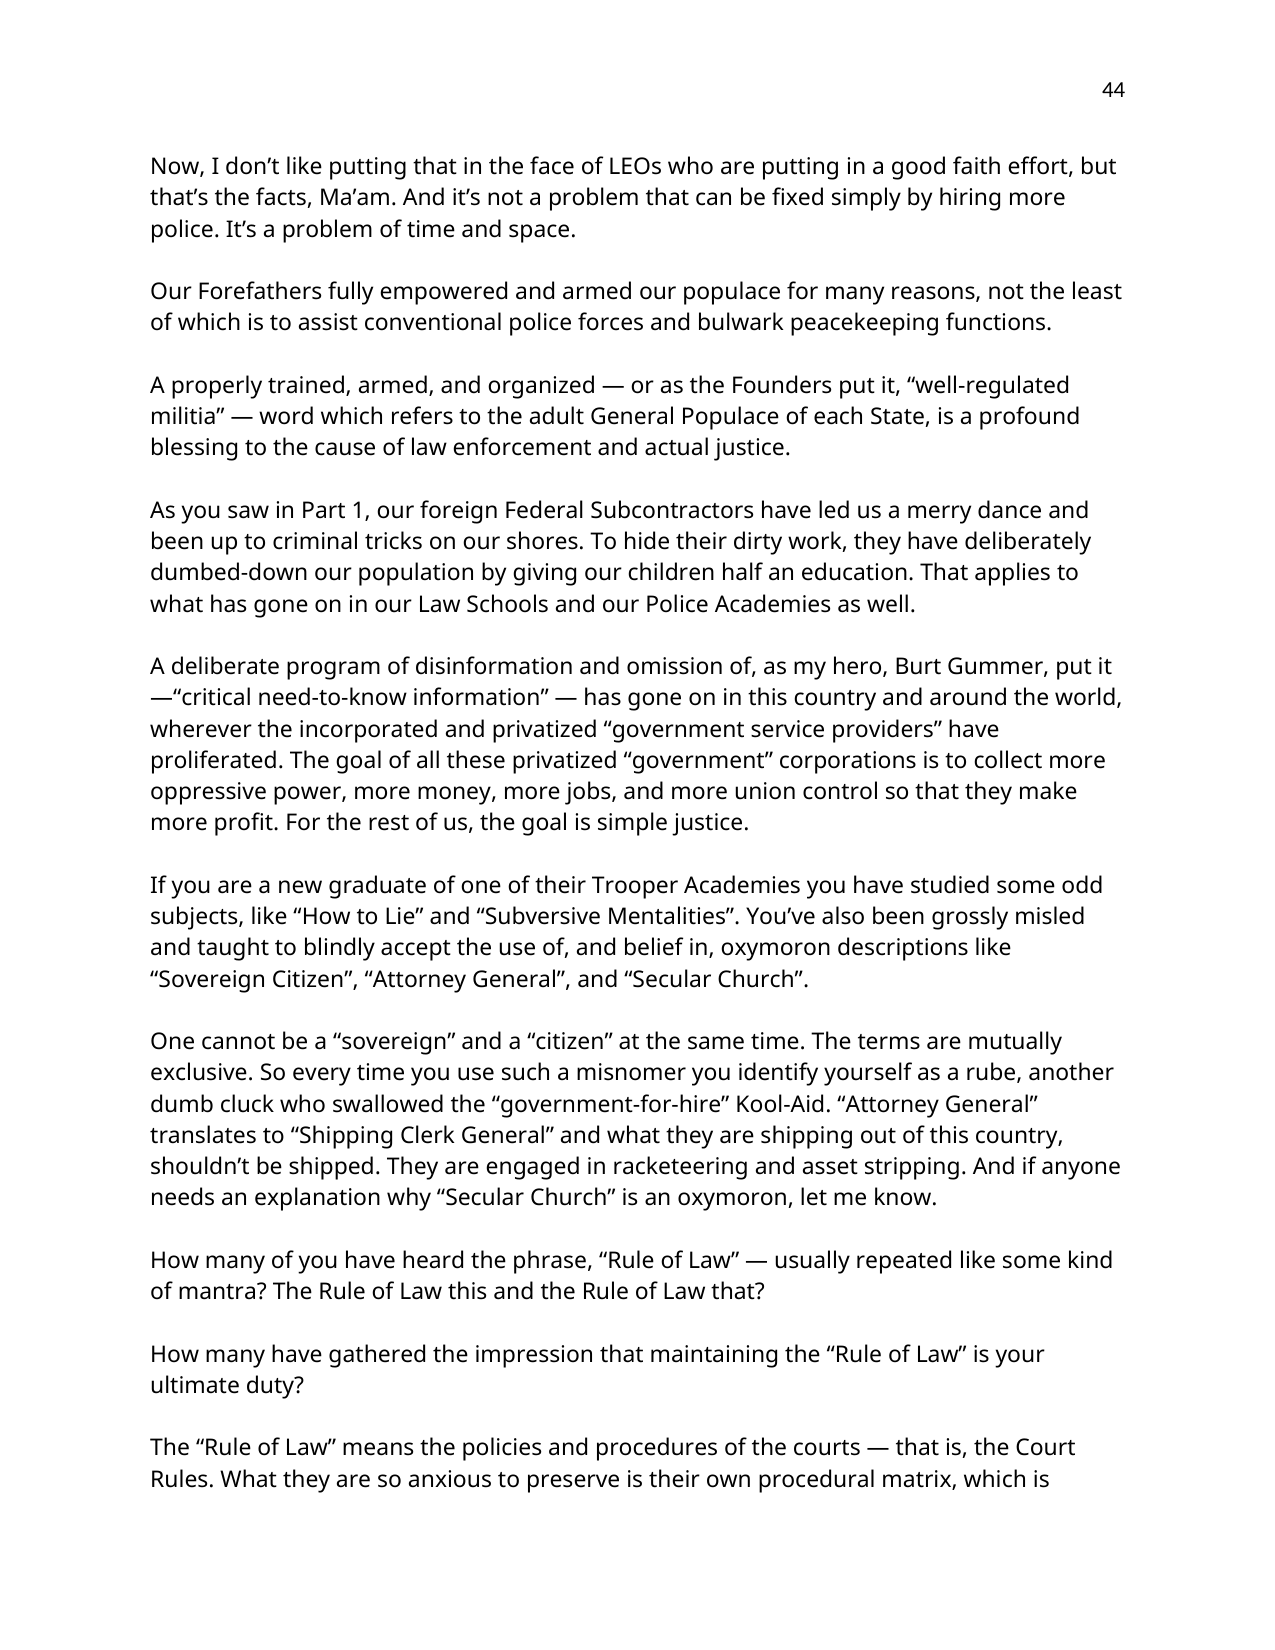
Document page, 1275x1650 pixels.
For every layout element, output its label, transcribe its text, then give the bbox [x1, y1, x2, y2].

text Our Forefathers fully empowered and armed our populace for many reasons, not the least of which is to assist conventional police forces and bulwark peacekeeping functions. [150, 275, 1125, 337]
text If you are a new graduate of one of their Trooper Academies you have studied some odd subjects, like “How to Lie” and “Subversive Mentalities”. You’ve also been grossly misled and taught to blindly accept the use of, and belief in, oxymoron descriptions like “Sovereign Citizen”, “Attorney General”, and “Secular Church”. [150, 869, 1125, 994]
text One cannot be a “sovereign” and a “citizen” at the same time. The terms are mutually exclusive. So every time you use such a misnomer you identify yourself as a rube, another dumb cluck who swallowed the “government-for-hire” Kool-Aid. “Attorney General” translates to “Shipping Clerk General” and what they are shipping out of this country, shouldn’t be shipped. They are engaged in racketeering and asset stripping. And if anyone needs an explanation why “Secular Church” is an oxymoron, let me know. [150, 1025, 1125, 1212]
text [150, 1431, 1125, 1494]
text A deliberate program of disinformation and omission of, as my hero, Burt Gummer, put it —“critical need-to-know information” — has gone on in this country and around the world, wherever the incorporated and privatized “government service providers” have proliferated. The goal of all these privatized “government” corporations is to collect more oppressive power, more money, more jobs, and more union control so that they make more profit. For the rest of us, the goal is simple justice. [150, 650, 1125, 837]
text As you saw in Part 1, our foreign Federal Subcontractors have led us a merry dance and been up to criminal tricks on our shores. To hide their dirty work, they have deliberately dumbed-down our population by giving our children half an education. That applies to what has gone on in our Law Schools and our Police Academies as well. [150, 494, 1125, 619]
text How many have gathered the impression that maintaining the “Rule of Law” is your ultimate duty? [150, 1337, 1125, 1400]
text How many of you have heard the phrase, “Rule of Law” — usually repeated like some kind of mantra? The Rule of Law this and the Rule of Law that? [150, 1244, 1125, 1306]
text Now, I don’t like putting that in the face of LEOs who are putting in a good faith effort, but that’s the facts, Ma’am. And it’s not a problem that can be fixed simply by hiring more police. It’s a problem of time and space. [150, 150, 1125, 244]
text A properly trained, armed, and organized — or as the Founders put it, “well-regulated militia” — word which refers to the adult General Populace of each State, is a profound blessing to the cause of law enforcement and actual justice. [150, 369, 1125, 462]
